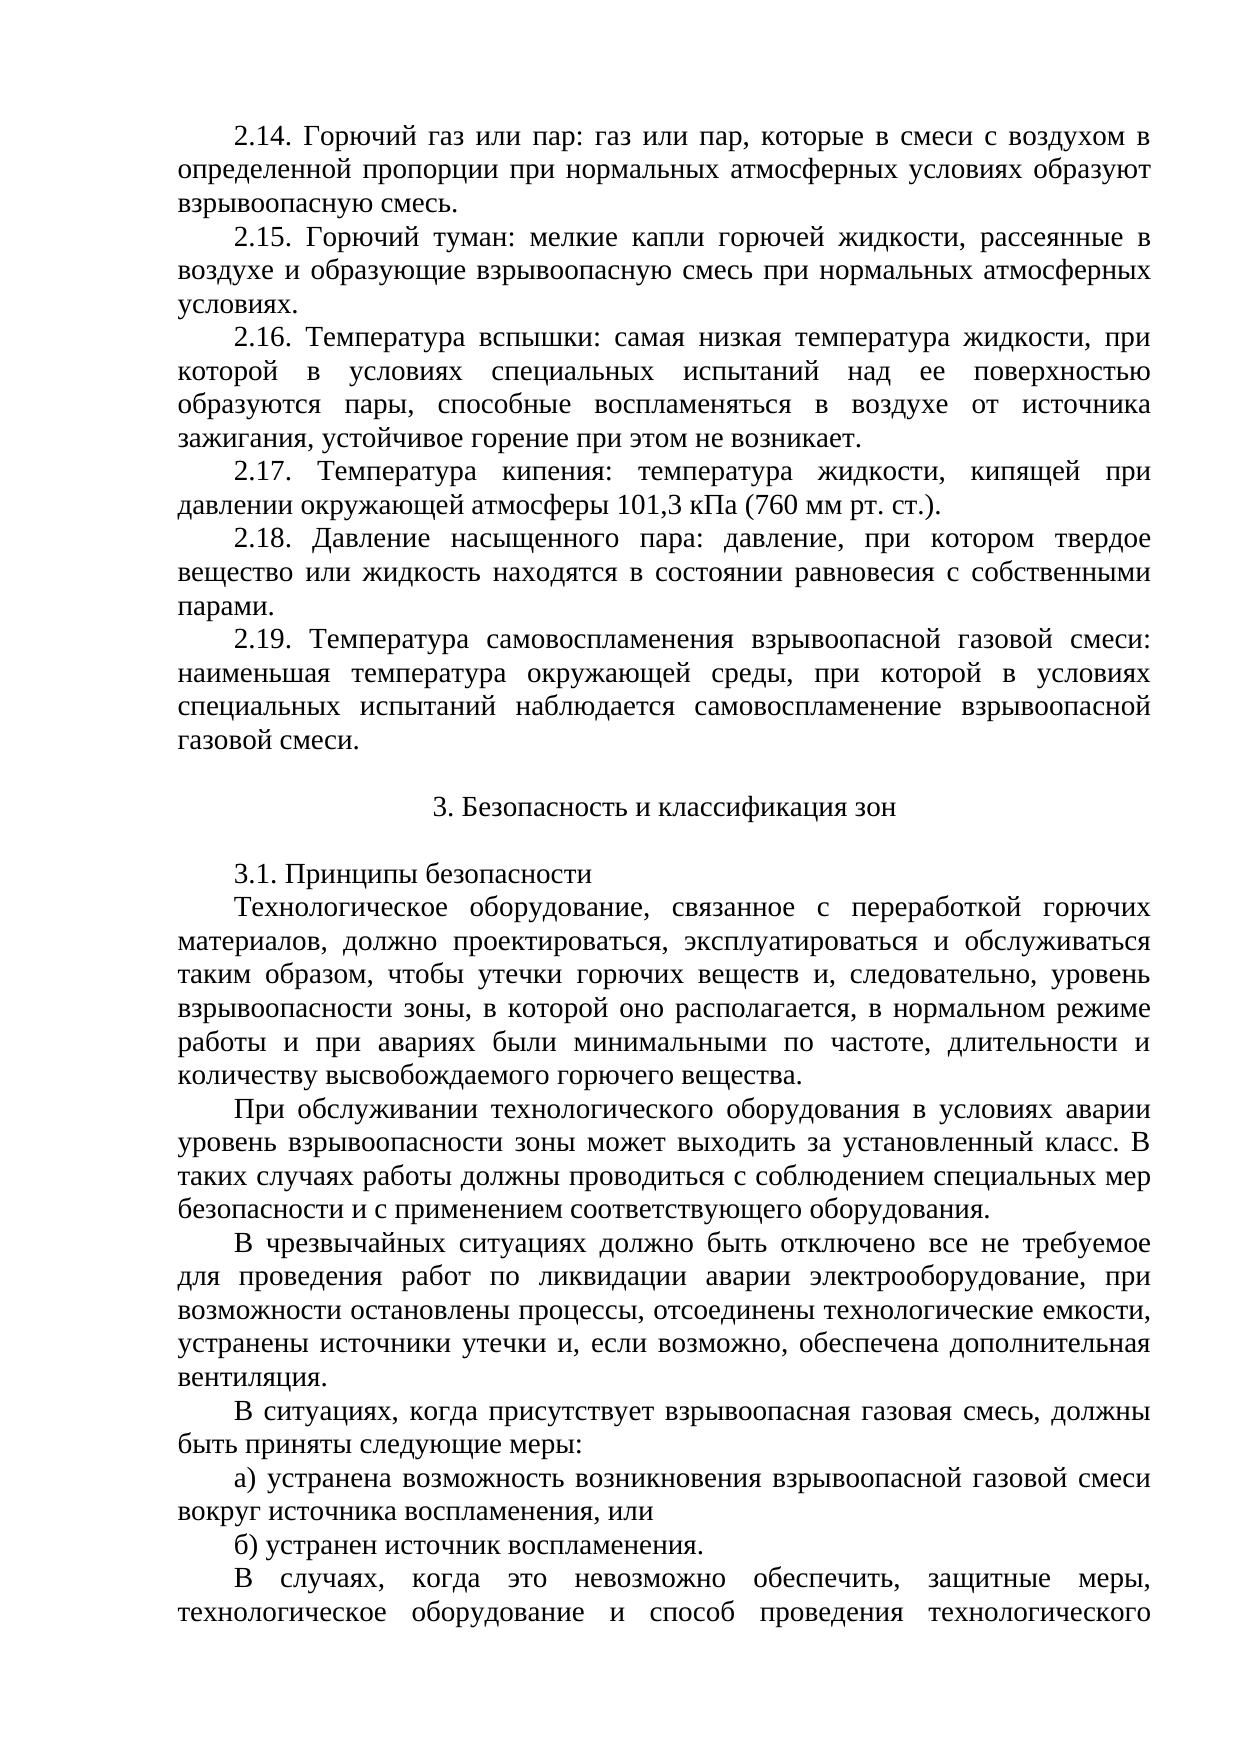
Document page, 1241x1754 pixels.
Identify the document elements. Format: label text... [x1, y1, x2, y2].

text 2.16. Температура вспышки: самая низкая температура жидкости, при которой в условиях специальных испытаний над ее поверхностью образуются пары, способные воспламеняться в воздухе от источника зажигания, устойчивое горение при этом не возникает. [177, 319, 1152, 453]
text 2.18. Давление насыщенного пара: давление, при котором твердое вещество или жидкость находятся в состоянии равновесия с собственными парами. [177, 521, 1152, 621]
text 2.15. Горючий туман: мелкие капли горючей жидкости, рассеянные в воздухе и образующие взрывоопасную смесь при нормальных атмосферных условиях. [177, 219, 1152, 319]
text 3. Безопасность и классификация зон [177, 789, 1152, 822]
text 2.17. Температура кипения: температура жидкости, кипящей при давлении окружающей атмосферы 101,3 кПа (760 мм рт. ст.). [177, 453, 1152, 521]
text а) устранена возможность возникновения взрывоопасной газовой смеси вокруг источника воспламенения, или [177, 1460, 1152, 1527]
text В ситуациях, когда присутствует взрывоопасная газовая смесь, должны быть приняты следующие меры: [177, 1393, 1152, 1460]
text 2.19. Температура самовоспламенения взрывоопасной газовой смеси: наименьшая температура окружающей среды, при которой в условиях специальных испытаний наблюдается самовоспламенение взрывоопасной газовой смеси. [177, 621, 1152, 755]
text При обслуживании технологического оборудования в условиях аварии уровень взрывоопасности зоны может выходить за установленный класс. В таких случаях работы должны проводиться с соблюдением специальных мер безопасности и с применением соответствующего оборудования. [177, 1091, 1152, 1225]
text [177, 1560, 1152, 1627]
text В чрезвычайных ситуациях должно быть отключено все не требуемое для проведения работ по ликвидации аварии электрооборудование, при возможности остановлены процессы, отсоединены технологические емкости, устранены источники утечки и, если возможно, обеспечена дополнительная вентиляция. [177, 1225, 1152, 1393]
text 2.14. Горючий газ или пар: газ или пар, которые в смеси с воздухом в определенной пропорции при нормальных атмосферных условиях образуют взрывоопасную смесь. [177, 118, 1152, 219]
text 3.1. Принципы безопасности [177, 856, 1152, 889]
text Технологическое оборудование, связанное с переработкой горючих материалов, должно проектироваться, эксплуатироваться и обслуживаться таким образом, чтобы утечки горючих веществ и, следовательно, уровень взрывоопасности зоны, в которой оно располагается, в нормальном режиме работы и при авариях были минимальными по частоте, длительности и количеству высвобождаемого горючего вещества. [177, 889, 1152, 1091]
text б) устранен источник воспламенения. [177, 1527, 1152, 1560]
